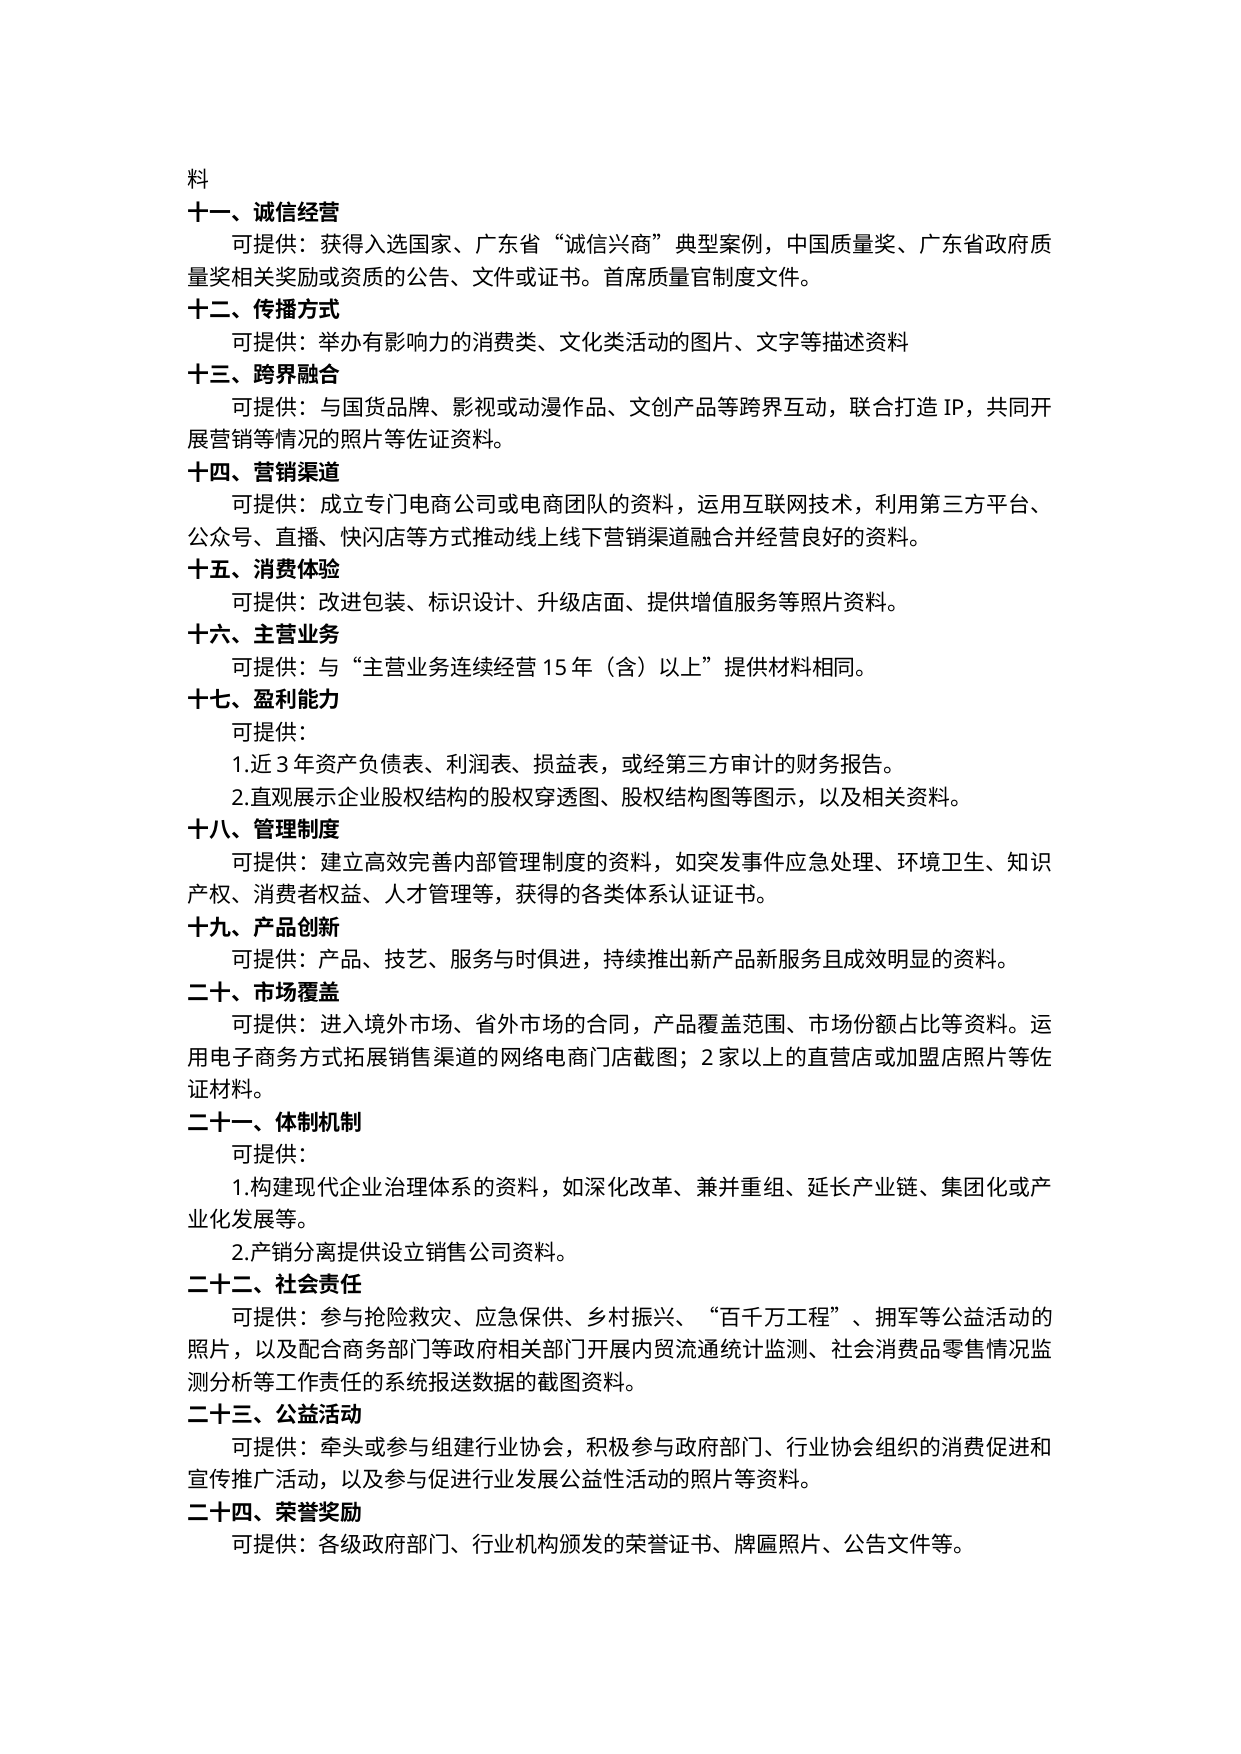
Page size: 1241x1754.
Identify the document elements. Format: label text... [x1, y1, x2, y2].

text 2.产销分离提供设立销售公司资料。 [187, 1234, 1053, 1267]
text 可提供：与“主营业务连续经营15年（含）以上”提供材料相同。 [187, 649, 1053, 682]
text 可提供：进入境外市场、省外市场的合同，产品覆盖范围、市场份额占比等资料。运用电子商务方式拓展销售渠道的网络电商门店截图；2家以上的直营店或加盟店照片等佐证材料。 [187, 1007, 1053, 1104]
text 十一、诚信经营 [187, 194, 1053, 227]
text 可提供：改进包装、标识设计、升级店面、提供增值服务等照片资料。 [187, 584, 1053, 617]
text 可提供：建立高效完善内部管理制度的资料，如突发事件应急处理、环境卫生、知识产权、消费者权益、人才管理等，获得的各类体系认证证书。 [187, 844, 1053, 909]
list 十五、消费体验 [187, 552, 1053, 584]
text 二十一、体制机制 [187, 1104, 1053, 1137]
text 可提供：举办有影响力的消费类、文化类活动的图片、文字等描述资料 [187, 324, 1053, 357]
text 二十三、公益活动 [187, 1397, 1053, 1429]
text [187, 162, 1053, 194]
text 可提供：各级政府部门、行业机构颁发的荣誉证书、牌匾照片、公告文件等。 [187, 1527, 1053, 1559]
text 可提供：产品、技艺、服务与时俱进，持续推出新产品新服务且成效明显的资料。 [187, 942, 1053, 974]
text 可提供： [187, 1137, 1053, 1169]
text 十九、产品创新 [187, 909, 1053, 942]
text 十三、跨界融合 [187, 357, 1053, 389]
text 可提供：参与抢险救灾、应急保供、乡村振兴、“百千万工程”、拥军等公益活动的照片，以及配合商务部门等政府相关部门开展内贸流通统计监测、社会消费品零售情况监测分析等工作责任的系统报送数据的截图资料。 [187, 1299, 1053, 1397]
text 可提供：牵头或参与组建行业协会，积极参与政府部门、行业协会组织的消费促进和宣传推广活动，以及参与促进行业发展公益性活动的照片等资料。 [187, 1429, 1053, 1494]
text 1.构建现代企业治理体系的资料，如深化改革、兼并重组、延长产业链、集团化或产业化发展等。 [187, 1169, 1053, 1234]
text 十八、管理制度 [187, 812, 1053, 844]
text 1.近3年资产负债表、利润表、损益表，或经第三方审计的财务报告。 [187, 747, 1053, 779]
text 二十四、荣誉奖励 [187, 1494, 1053, 1527]
text 可提供： [187, 714, 1053, 747]
text 二十二、社会责任 [187, 1267, 1053, 1299]
text 十七、盈利能力 [187, 682, 1053, 714]
text 二十、市场覆盖 [187, 974, 1053, 1007]
text 可提供：与国货品牌、影视或动漫作品、文创产品等跨界互动，联合打造IP，共同开展营销等情况的照片等佐证资料。 [187, 389, 1053, 454]
text 可提供：获得入选国家、广东省“诚信兴商”典型案例，中国质量奖、广东省政府质量奖相关奖励或资质的公告、文件或证书。首席质量官制度文件。 [187, 227, 1053, 292]
list 十四、营销渠道 [187, 454, 1053, 487]
text 2.直观展示企业股权结构的股权穿透图、股权结构图等图示，以及相关资料。 [187, 779, 1053, 812]
text 十二、传播方式 [187, 292, 1053, 324]
text 可提供：成立专门电商公司或电商团队的资料，运用互联网技术，利用第三方平台、公众号、直播、快闪店等方式推动线上线下营销渠道融合并经营良好的资料。 [187, 487, 1053, 552]
text 十六、主营业务 [187, 617, 1053, 649]
